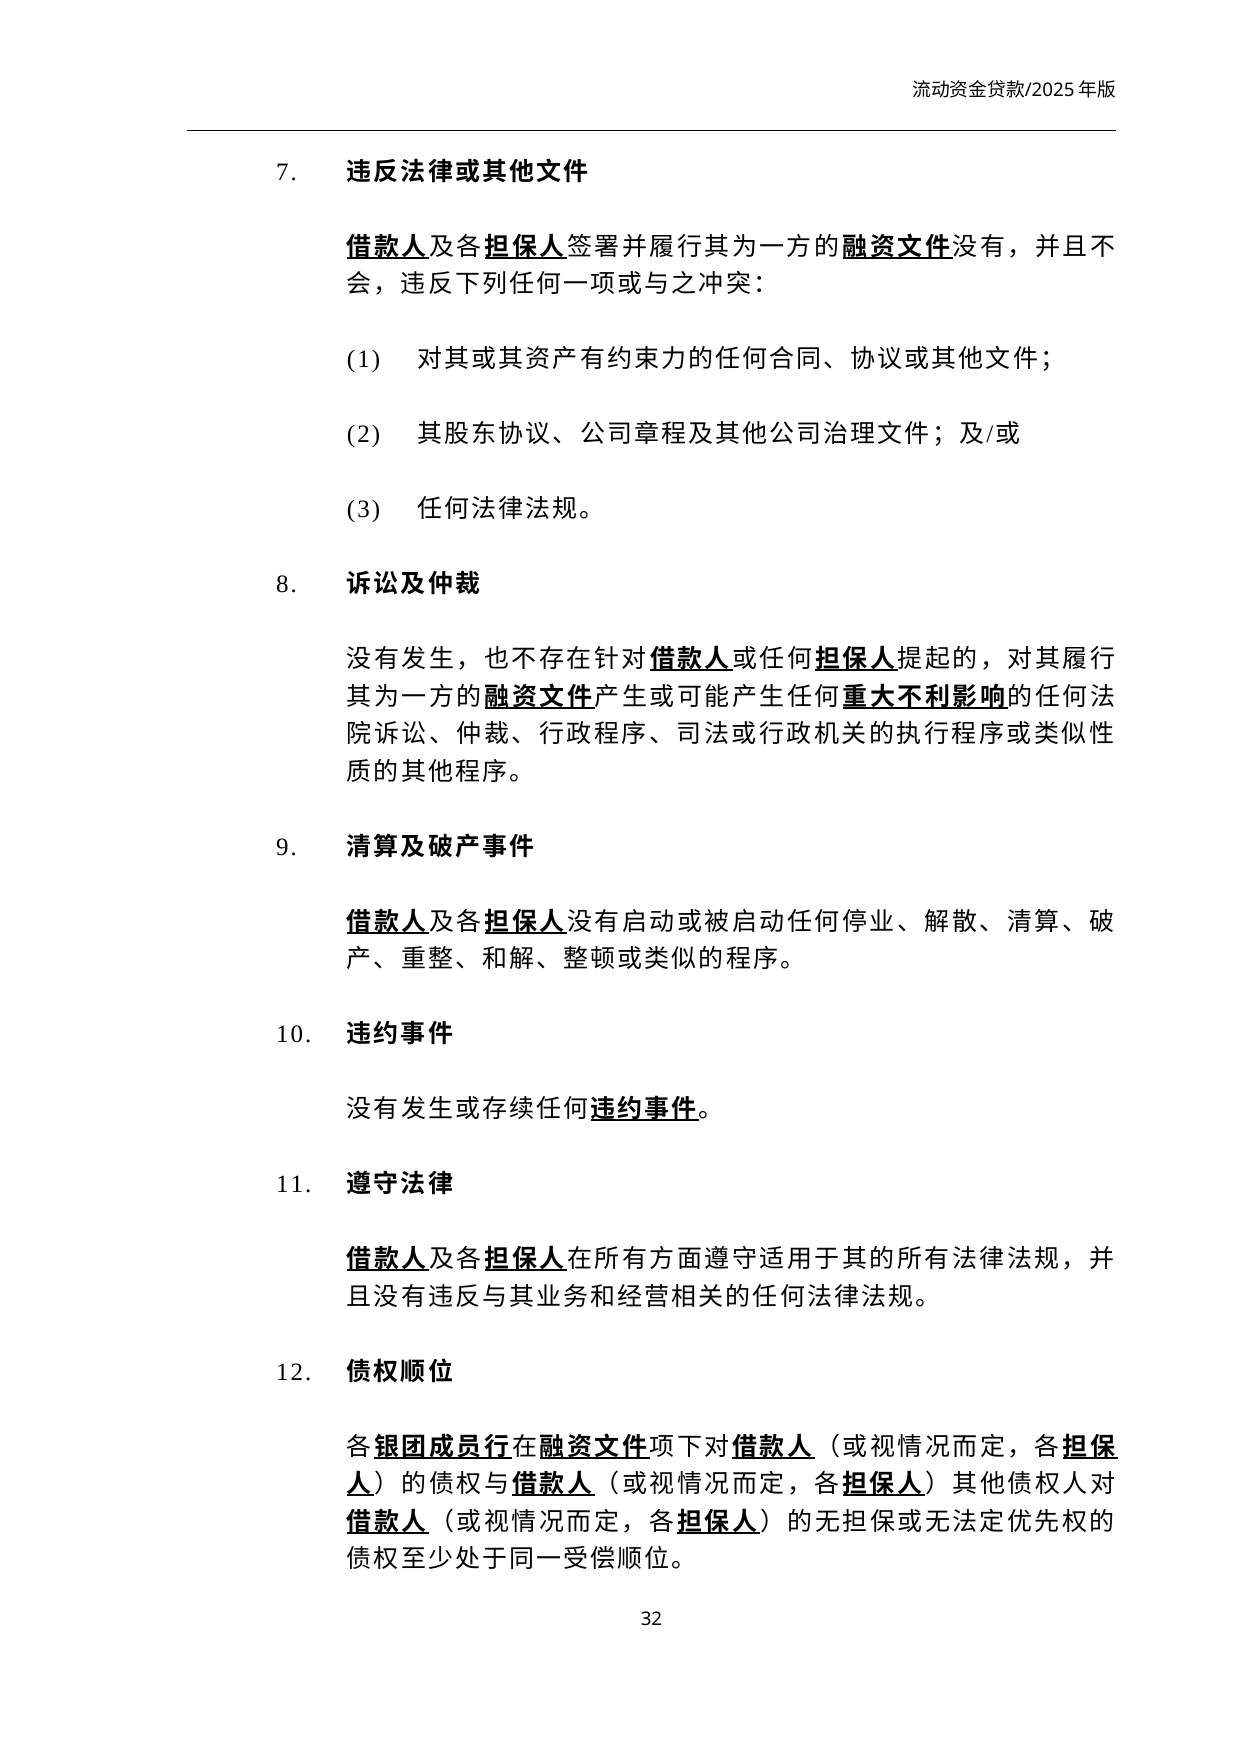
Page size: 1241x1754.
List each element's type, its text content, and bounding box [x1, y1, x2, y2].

text (2) 其股东协议、公司章程及其他公司治理文件；及/或 [347, 412, 1116, 450]
list 债权顺位 [276, 1350, 1116, 1387]
list 违约事件 [276, 1012, 1116, 1050]
text 没有发生或存续任何违约事件。 [347, 1087, 1116, 1125]
list 清算及破产事件 [276, 825, 1116, 862]
text 各银团成员行在融资文件项下对借款人（或视情况而定，各担保人）的债权与借款人（或视情况而定，各担保人）其他债权人对借款人（或视情况而定，各担保人）的无担保或无法定优先权的债权至少处于同一受偿顺位。 [347, 1425, 1116, 1575]
text 借款人及各担保人签署并履行其为一方的融资文件没有，并且不会，违反下列任何一项或与之冲突： [347, 225, 1116, 300]
text 没有发生，也不存在针对借款人或任何担保人提起的，对其履行其为一方的融资文件产生或可能产生任何重大不利影响的任何法院诉讼、仲裁、行政程序、司法或行政机关的执行程序或类似性质的其他程序。 [347, 637, 1116, 787]
list 诉讼及仲裁 [276, 562, 1116, 600]
list 违反法律或其他文件 [276, 150, 1116, 187]
text 借款人及各担保人没有启动或被启动任何停业、解散、清算、破产、重整、和解、整顿或类似的程序。 [347, 900, 1116, 975]
text (3) 任何法律法规。 [347, 487, 1116, 525]
text 借款人及各担保人在所有方面遵守适用于其的所有法律法规，并且没有违反与其业务和经营相关的任何法律法规。 [347, 1237, 1116, 1312]
list 遵守法律 [276, 1162, 1116, 1200]
text (1) 对其或其资产有约束力的任何合同、协议或其他文件； [347, 337, 1116, 375]
